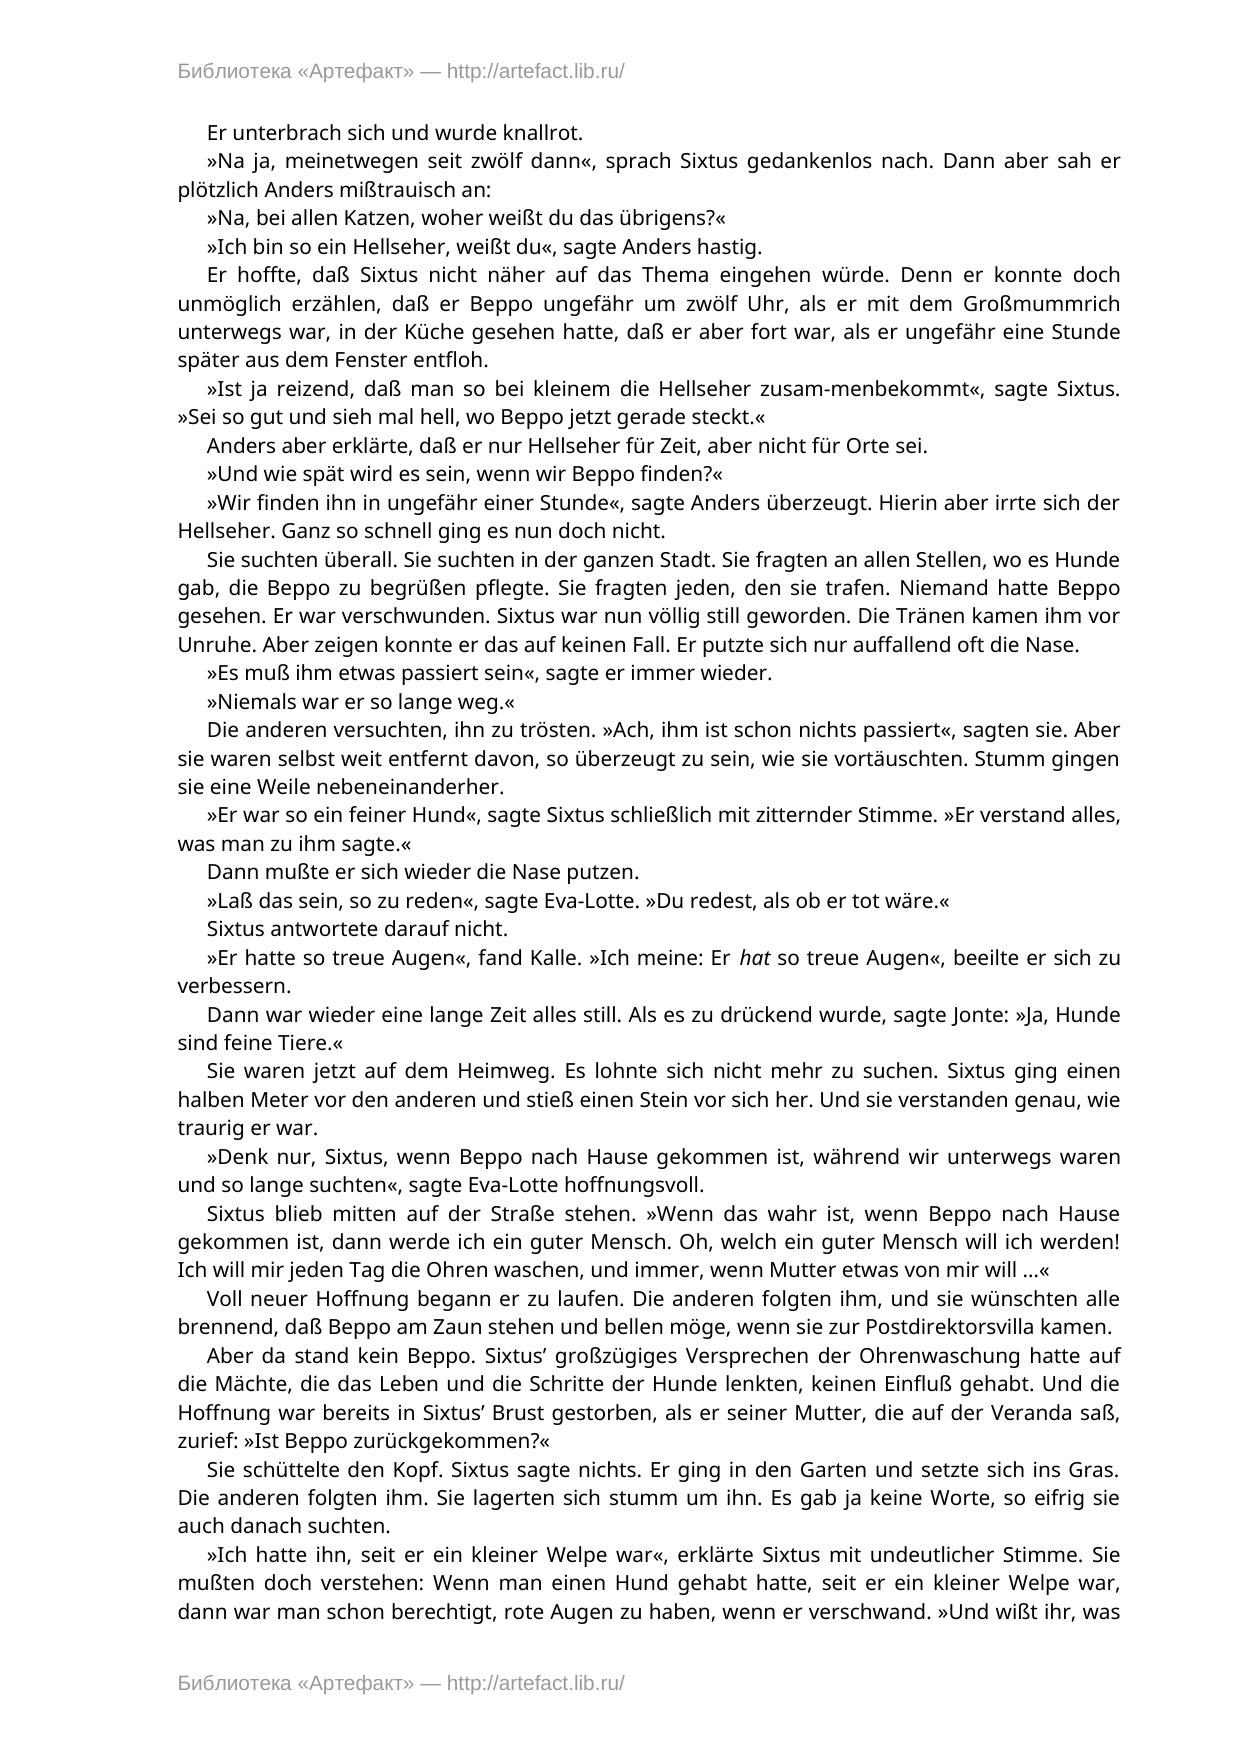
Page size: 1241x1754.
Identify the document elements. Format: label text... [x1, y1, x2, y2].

text Aber da stand kein Beppo. Sixtus’ großzügiges Versprechen der Ohrenwaschung hatte auf die Mächte, die das Leben und die Schritte der Hunde lenkten, keinen Einfluß gehabt. Und die Hoffnung war bereits in Sixtus’ Brust gestorben, als er seiner Mutter, die auf der Veranda saß, zurief: »Ist Beppo zurückgekommen?« [177, 1341, 1122, 1455]
text »Er hatte so treue Augen«, fand Kalle. »Ich meine: Er hat so treue Augen«, beeilte er sich zu verbessern. [177, 943, 1122, 1000]
text »Denk nur, Sixtus, wenn Beppo nach Hause gekommen ist, während wir unterwegs waren und so lange suchten«, sagte Eva-Lotte hoffnungsvoll. [177, 1142, 1122, 1199]
text Er unterbrach sich und wurde knallrot. [177, 118, 1122, 147]
text »Ist ja reizend, daß man so bei kleinem die Hellseher zusam-menbekommt«, sagte Sixtus. »Sei so gut und sieh mal hell, wo Beppo jetzt gerade steckt.« [177, 374, 1122, 431]
text »Na ja, meinetwegen seit zwölf dann«, sprach Sixtus gedankenlos nach. Dann aber sah er plötzlich Anders mißtrauisch an: [177, 147, 1122, 203]
text Dann mußte er sich wieder die Nase putzen. [177, 857, 1122, 886]
text Dann war wieder eine lange Zeit alles still. Als es zu drückend wurde, sagte Jonte: »Ja, Hunde sind feine Tiere.« [177, 1000, 1122, 1057]
text Sie schüttelte den Kopf. Sixtus sagte nichts. Er ging in den Garten und setzte sich ins Gras. Die anderen folgten ihm. Sie lagerten sich stumm um ihn. Es gab ja keine Worte, so eifrig sie auch danach suchten. [177, 1455, 1122, 1540]
text Sie suchten überall. Sie suchten in der ganzen Stadt. Sie fragten an allen Stellen, wo es Hunde gab, die Beppo zu begrüßen pflegte. Sie fragten jeden, den sie trafen. Niemand hatte Beppo gesehen. Er war verschwunden. Sixtus war nun völlig still geworden. Die Tränen kamen ihm vor Unruhe. Aber zeigen konnte er das auf keinen Fall. Er putzte sich nur auffallend oft die Nase. [177, 545, 1122, 658]
text »Na, bei allen Katzen, woher weißt du das übrigens?« [177, 203, 1122, 232]
text Sie waren jetzt auf dem Heimweg. Es lohnte sich nicht mehr zu suchen. Sixtus ging einen halben Meter vor den anderen und stieß einen Stein vor sich her. Und sie verstanden genau, wie traurig er war. [177, 1057, 1122, 1142]
text »Und wie spät wird es sein, wenn wir Beppo finden?« [177, 459, 1122, 488]
text Sixtus blieb mitten auf der Straße stehen. »Wenn das wahr ist, wenn Beppo nach Hause gekommen ist, dann werde ich ein guter Mensch. Oh, welch ein guter Mensch will ich werden! Ich will mir jeden Tag die Ohren waschen, und immer, wenn Mutter etwas von mir will …« [177, 1199, 1122, 1284]
text »Er war so ein feiner Hund«, sagte Sixtus schließlich mit zitternder Stimme. »Er verstand alles, was man zu ihm sagte.« [177, 801, 1122, 857]
text »Wir finden ihn in ungefähr einer Stunde«, sagte Anders überzeugt. Hierin aber irrte sich der Hellseher. Ganz so schnell ging es nun doch nicht. [177, 488, 1122, 545]
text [177, 1540, 1122, 1625]
text Die anderen versuchten, ihn zu trösten. »Ach, ihm ist schon nichts passiert«, sagten sie. Aber sie waren selbst weit entfernt davon, so überzeugt zu sein, wie sie vortäuschten. Stumm gingen sie eine Weile nebeneinanderher. [177, 715, 1122, 801]
text »Ich bin so ein Hellseher, weißt du«, sagte Anders hastig. [177, 232, 1122, 260]
text »Laß das sein, so zu reden«, sagte Eva-Lotte. »Du redest, als ob er tot wäre.« [177, 886, 1122, 914]
text Sixtus antwortete darauf nicht. [177, 914, 1122, 943]
text »Niemals war er so lange weg.« [177, 687, 1122, 715]
text Anders aber erklärte, daß er nur Hellseher für Zeit, aber nicht für Orte sei. [177, 431, 1122, 459]
text »Es muß ihm etwas passiert sein«, sagte er immer wieder. [177, 658, 1122, 687]
text Er hoffte, daß Sixtus nicht näher auf das Thema eingehen würde. Denn er konnte doch unmöglich erzählen, daß er Beppo ungefähr um zwölf Uhr, als er mit dem Großmummrich unterwegs war, in der Küche gesehen hatte, daß er aber fort war, als er ungefähr eine Stunde später aus dem Fenster entfloh. [177, 260, 1122, 374]
text Voll neuer Hoffnung begann er zu laufen. Die anderen folgten ihm, und sie wünschten alle brennend, daß Beppo am Zaun stehen und bellen möge, wenn sie zur Postdirektorsvilla kamen. [177, 1284, 1122, 1341]
